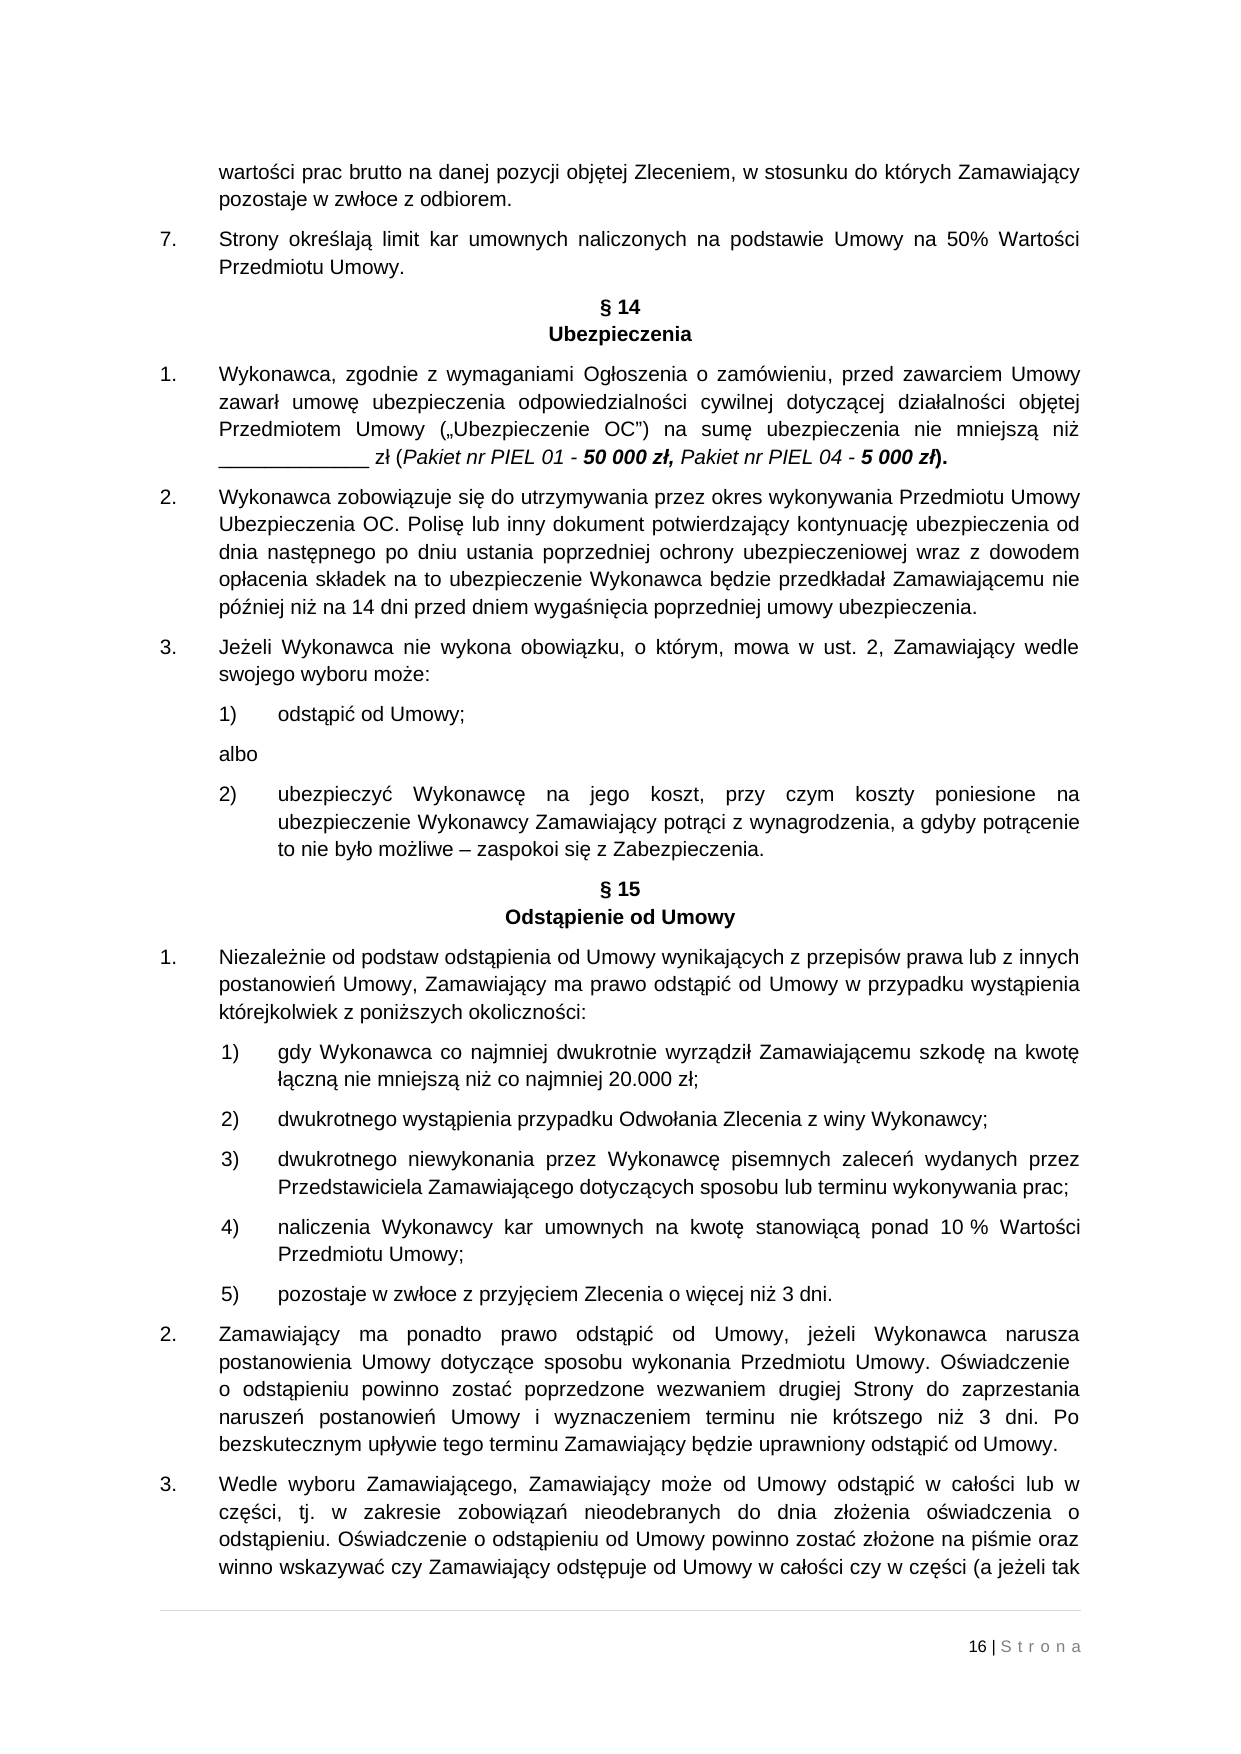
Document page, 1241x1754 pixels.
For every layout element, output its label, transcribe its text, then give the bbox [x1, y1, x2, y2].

list Niezależnie od podstaw odstąpienia od Umowy wynikających z przepisów prawa lub z innych postanowień Umowy, Zamawiający ma prawo odstąpić od Umowy w przypadku wystąpienia którejkolwiek z poniższych okoliczności: [159, 944, 1081, 1023]
text 7. Strony określają limit kar umownych naliczonych na podstawie Umowy na 50% Wartości Przedmiotu Umowy. [159, 227, 1081, 278]
list naliczenia Wykonawcy kar umownych na kwotę stanowiącą ponad 10 % Wartości Przedmiotu Umowy; [221, 1214, 1081, 1266]
list pozostaje w zwłoce z przyjęciem Zlecenia o więcej niż 3 dni. [221, 1282, 1081, 1306]
list gdy Wykonawca co najmniej dwukrotnie wyrządził Zamawiającemu szkodę na kwotę łączną nie mniejszą niż co najmniej 20.000 zł; [221, 1039, 1081, 1091]
list Wykonawca zobowiązuje się do utrzymywania przez okres wykonywania Przedmiotu Umowy Ubezpieczenia OC. Polisę lub inny dokument potwierdzający kontynuację ubezpieczenia od dnia następnego po dniu ustania poprzedniej ochrony ubezpieczeniowej wraz z dowodem opłacenia składek na to ubezpieczenie Wykonawca będzie przedkładał Zamawiającemu nie później niż na 14 dni przed dniem wygaśnięcia poprzedniej umowy ubezpieczenia. [159, 484, 1081, 618]
list Wykonawca, zgodnie z wymaganiami Ogłoszenia o zamówieniu, przed zawarciem Umowy zawarł umowę ubezpieczenia odpowiedzialności cywilnej dotyczącej działalności objętej Przedmiotem Umowy („Ubezpieczenie OC”) na sumę ubezpieczenia nie mniejszą niż _____________ zł (Pakiet nr PIEL 01 - 50 000 zł, Pakiet nr PIEL 04 - 5 000 zł). [159, 362, 1081, 468]
text albo [218, 742, 1081, 766]
list dwukrotnego niewykonania przez Wykonawcę pisemnych zaleceń wydanych przez Przedstawiciela Zamawiającego dotyczących sposobu lub terminu wykonywania prac; [221, 1147, 1081, 1198]
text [159, 159, 1081, 211]
list odstąpić od Umowy; [218, 702, 1081, 726]
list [159, 1472, 1081, 1578]
list Zamawiający ma ponadto prawo odstąpić od Umowy, jeżeli Wykonawca narusza postanowienia Umowy dotyczące sposobu wykonania Przedmiotu Umowy. Oświadczenie o odstąpieniu powinno zostać poprzedzone wezwaniem drugiej Strony do zaprzestania naruszeń postanowień Umowy i wyznaczeniem terminu nie krótszego niż 3 dni. Po bezskutecznym upływie tego terminu Zamawiający będzie uprawniony odstąpić od Umowy. [159, 1322, 1081, 1456]
text § 14 Ubezpieczenia [159, 294, 1081, 346]
list ubezpieczyć Wykonawcę na jego koszt, przy czym koszty poniesione na ubezpieczenie Wykonawcy Zamawiający potrąci z wynagrodzenia, a gdyby potrącenie to nie było możliwe – zaspokoi się z Zabezpieczenia. [218, 782, 1081, 861]
list dwukrotnego wystąpienia przypadku Odwołania Zlecenia z winy Wykonawcy; [221, 1107, 1081, 1131]
text § 15 Odstąpienie od Umowy [159, 877, 1081, 928]
list Jeżeli Wykonawca nie wykona obowiązku, o którym, mowa w ust. 2, Zamawiający wedle swojego wyboru może: [159, 634, 1081, 686]
